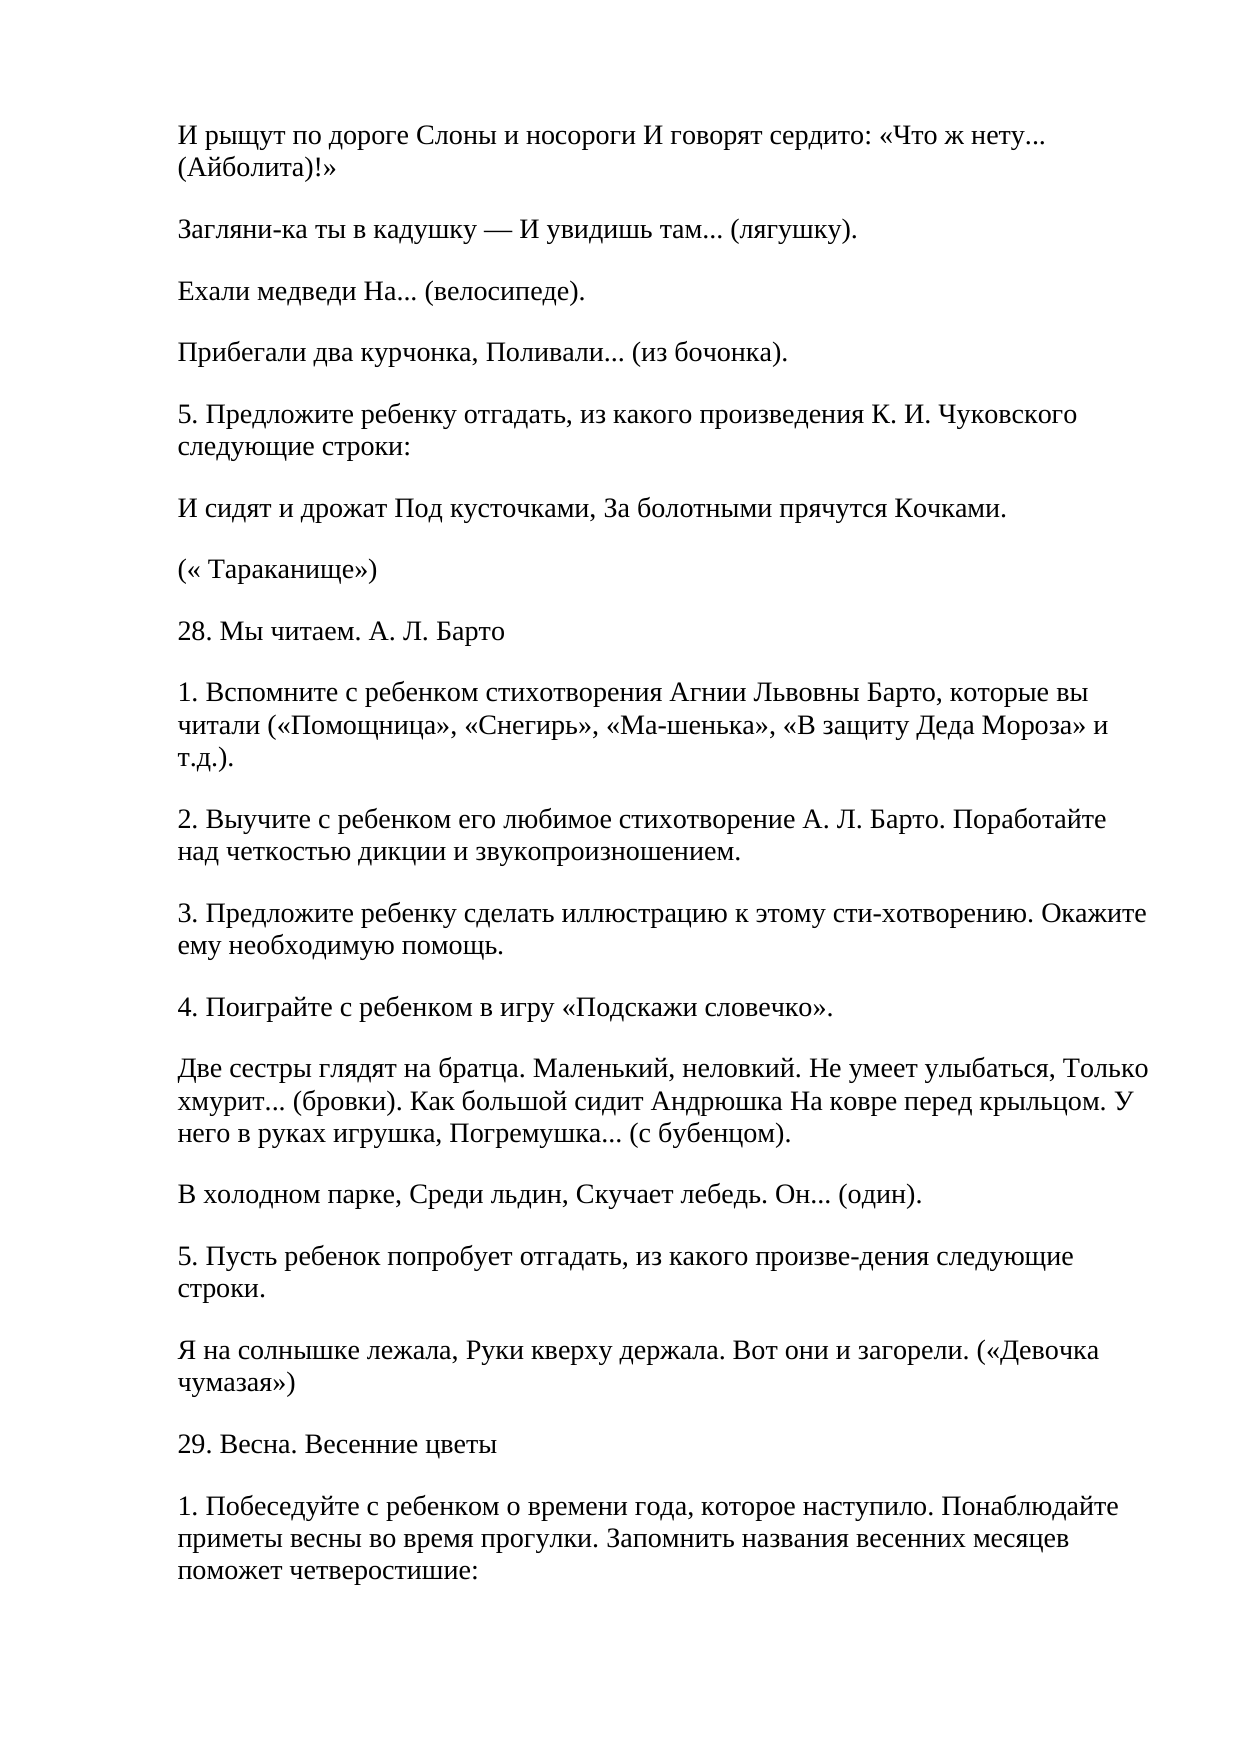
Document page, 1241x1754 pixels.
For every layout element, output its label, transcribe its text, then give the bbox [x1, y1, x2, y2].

text Две сестры глядят на братца. Маленький, неловкий. Не умеет улыбаться, Только хмурит... (бровки). Как большой сидит Андрюшка На ковре перед крыльцом. У него в руках игрушка, Погремушка... (с бубенцом). [177, 1051, 1152, 1148]
text В холодном парке, Среди льдин, Скучает лебедь. Он... (один). [177, 1178, 1152, 1210]
text 29. Весна. Весенние цветы [177, 1427, 1152, 1459]
text 1. Вспомните с ребенком стихотворения Агнии Львовны Барто, которые вы читали («Помощница», «Снегирь», «Ма-шенька», «В защиту Деда Мороза» и т.д.). [177, 675, 1152, 773]
text 4. Поиграйте с ребенком в игру «Подскажи словечко». [177, 990, 1152, 1022]
text 5. Пусть ребенок попробует отгадать, из какого произве-дения следующие строки. [177, 1239, 1152, 1304]
text Прибегали два курчонка, Поливали... (из бочонка). [177, 335, 1152, 368]
text 28. Мы читаем. А. Л. Барто [177, 614, 1152, 646]
text (« Тараканище») [177, 552, 1152, 585]
text Загляни-ка ты в кадушку — И увидишь там... (лягушку). [177, 212, 1152, 244]
text Ехали медведи На... (велосипеде). [177, 274, 1152, 306]
text 5. Предложите ребенку отгадать, из какого произведения К. И. Чуковского следующие строки: [177, 397, 1152, 462]
text И сидят и дрожат Под кусточками, За болотными прячутся Кочками. [177, 491, 1152, 523]
text 1. Побеседуйте с ребенком о времени года, которое наступило. Понаблюдайте приметы весны во время прогулки. Запомнить названия весенних месяцев поможет четверостишие: [177, 1489, 1152, 1586]
text Я на солнышке лежала, Руки кверху держала. Вот они и загорели. («Девочка чумазая») [177, 1333, 1152, 1398]
text 3. Предложите ребенку сделать иллюстрацию к этому сти-хотворению. Окажите ему необходимую помощь. [177, 896, 1152, 961]
text 2. Выучите с ребенком его любимое стихотворение А. Л. Барто. Поработайте над четкостью дикции и звукопроизношением. [177, 802, 1152, 867]
text И рыщут по дороге Слоны и носороги И говорят сердито: «Что ж нету... (Айболита)!» [177, 118, 1152, 183]
